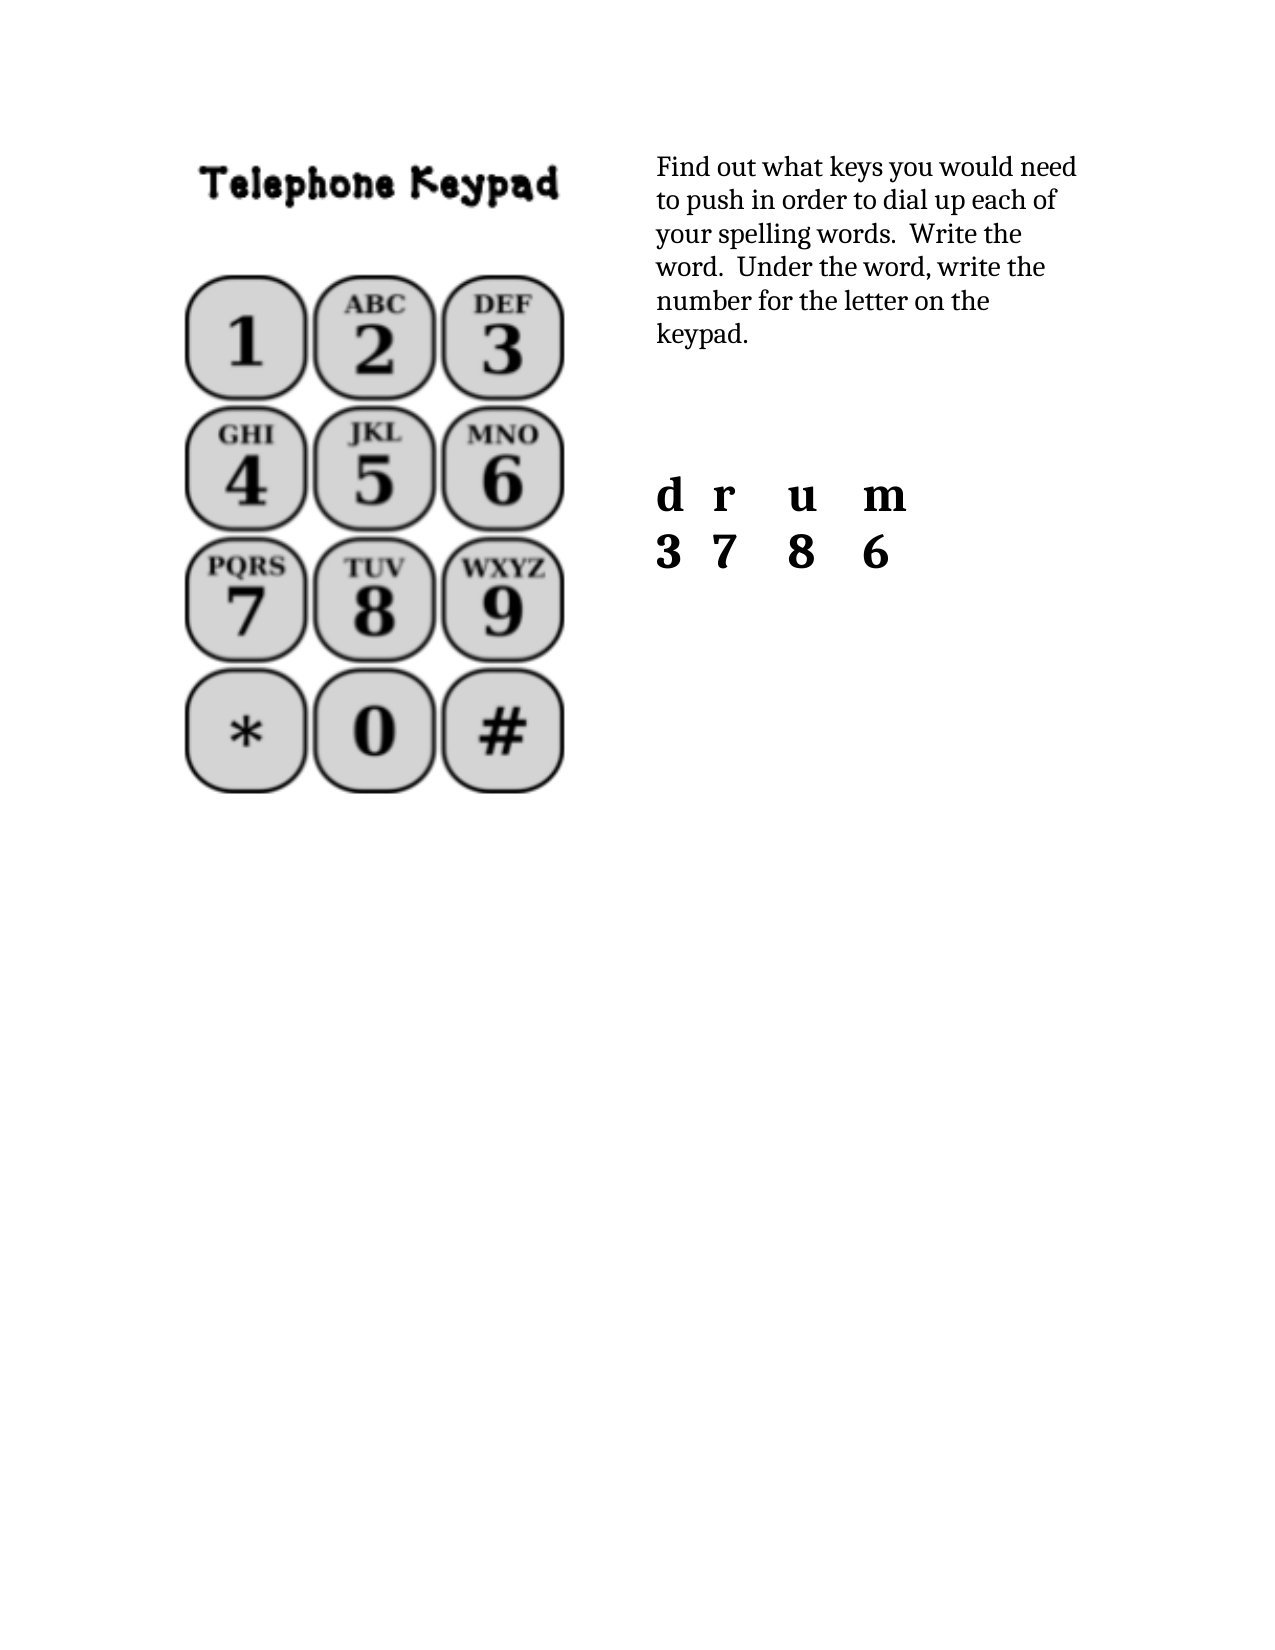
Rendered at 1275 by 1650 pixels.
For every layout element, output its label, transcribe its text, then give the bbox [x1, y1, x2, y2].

text 3 7 8 6 [638, 524, 1087, 581]
text Find out what keys you would need to push in order to dial up each of your spelling words. Write the word. Under the word, write the number for the letter on the keypad. [638, 150, 1087, 351]
picture [150, 112, 638, 880]
text d r u m [638, 466, 1087, 524]
